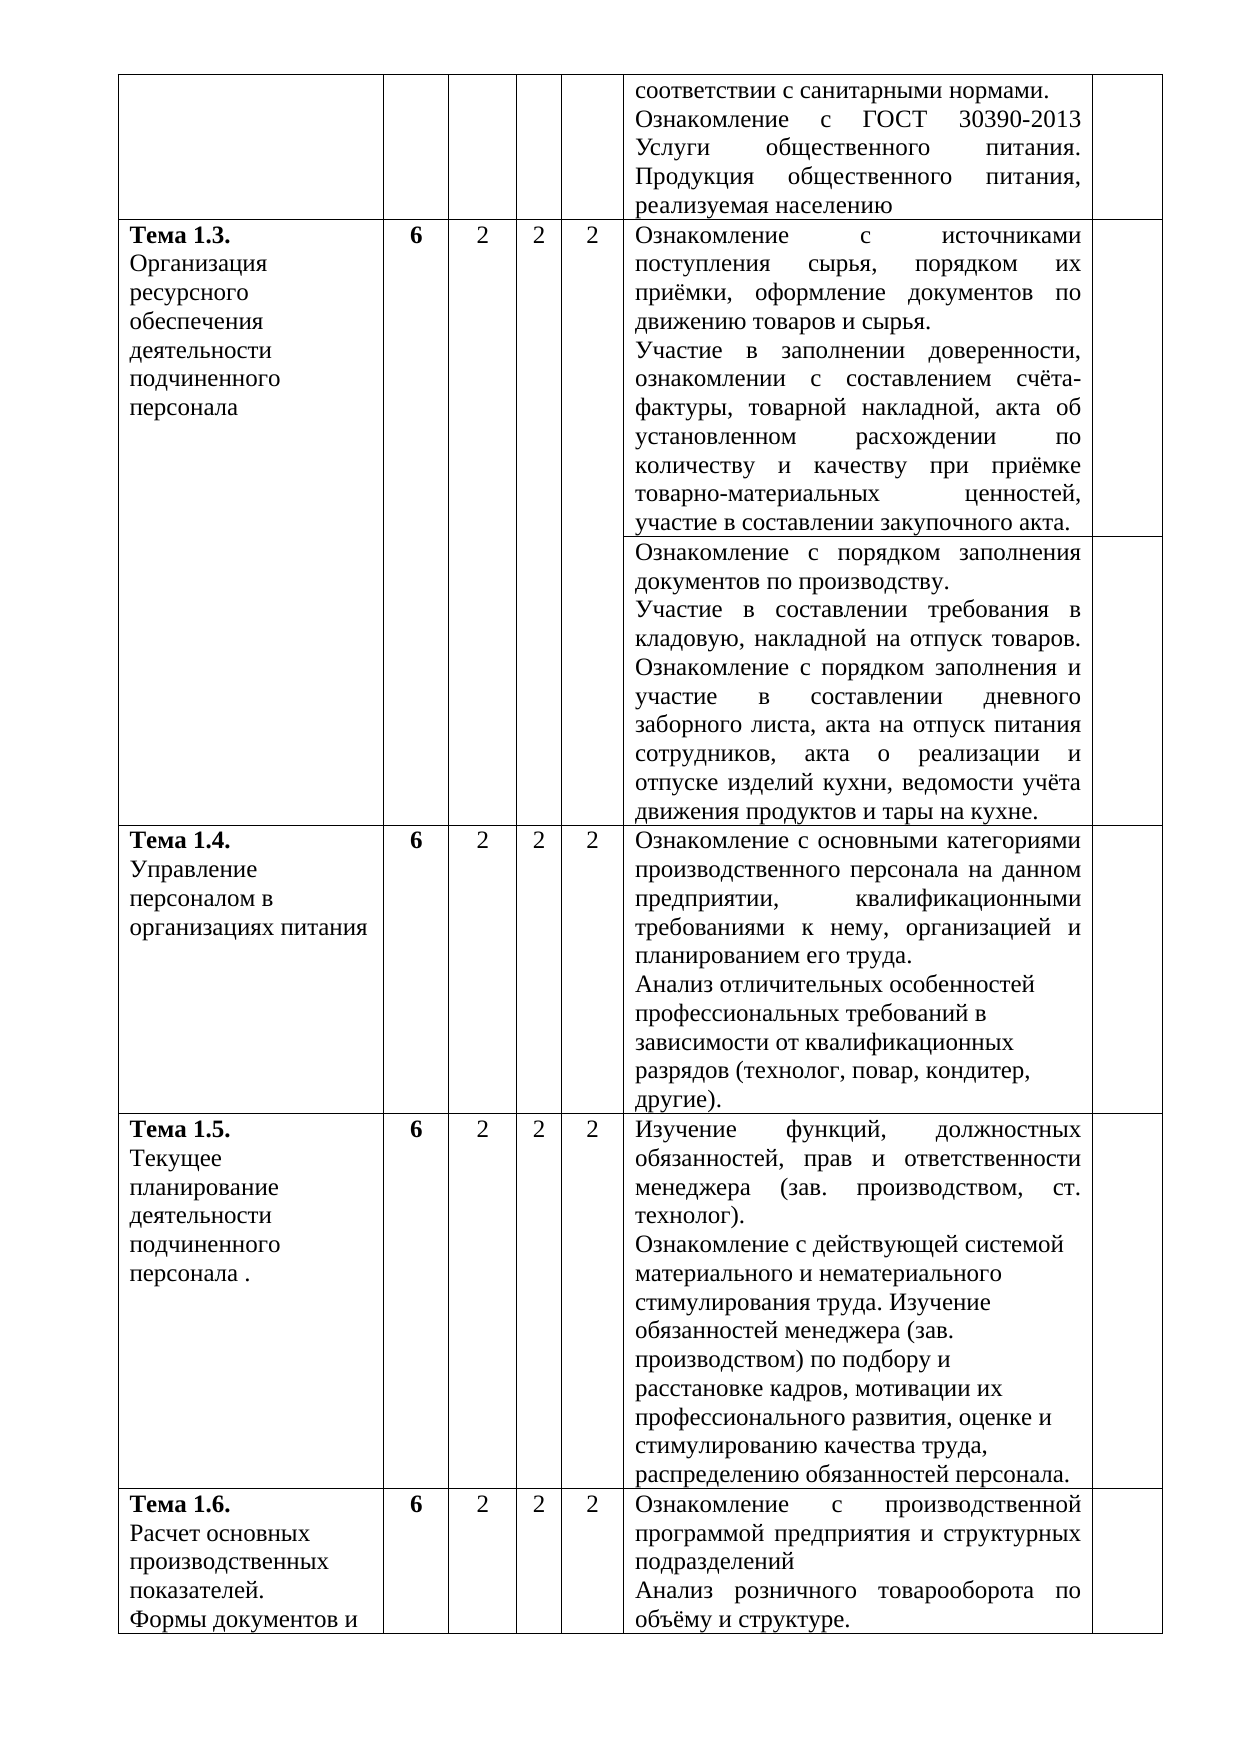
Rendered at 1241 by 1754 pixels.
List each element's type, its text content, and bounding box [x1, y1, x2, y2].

table_cell 2 [517, 220, 561, 824]
table_cell 2 [562, 1114, 623, 1488]
table_cell 6 [384, 220, 448, 824]
table_cell 6 [384, 1114, 448, 1488]
table_cell Ознакомление с производственной программой предприятия и структурных подразделений Анализ розничного товарооборота по объёму и структуре. [624, 1489, 1092, 1633]
table_cell Ознакомление с основными категориями производственного персонала на данном предприятии, квалификационными требованиями к нему, организацией и планированием его труда. Анализ отличительных особенностей профессиональных требований в зависимости от квалификационных разрядов (технолог, повар, кондитер, другие). [624, 826, 1092, 1113]
table_cell 2 [517, 1489, 561, 1633]
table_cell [624, 75, 1092, 219]
table_cell Изучение функций, должностных обязанностей, прав и ответственности менеджера (зав. производством, ст. технолог). Ознакомление с действующей системой материального и нематериального стимулирования труда. Изучение обязанностей менеджера (зав. производством) по подбору и расстановке кадров, мотивации их профессионального развития, оценке и стимулированию качества труда, распределению обязанностей персонала. [624, 1114, 1092, 1488]
table_cell [1093, 220, 1162, 536]
table_cell 2 [562, 1489, 623, 1633]
table_cell Тема 1.4. Управление персоналом в организациях питания [119, 826, 383, 1113]
table_cell 6 [384, 1489, 448, 1633]
table_cell [1093, 1114, 1162, 1488]
table_cell [1093, 1489, 1162, 1633]
table_cell Тема 1.5. Текущее планирование деятельности подчиненного персонала . [119, 1114, 383, 1488]
table_cell [1093, 826, 1162, 1113]
table_cell 2 [517, 1114, 561, 1488]
table_cell 2 [517, 826, 561, 1113]
table_cell 2 [562, 220, 623, 824]
table_cell 6 [384, 826, 448, 1113]
table_cell 2 [449, 1489, 516, 1633]
table_cell Тема 1.3. Организация ресурсного обеспечения деятельности подчиненного персонала [119, 220, 383, 824]
table_cell Ознакомление с порядком заполнения документов по производству. Участие в составлении требования в кладовую, накладной на отпуск товаров. Ознакомление с порядком заполнения и участие в составлении дневного заборного листа, акта на отпуск питания сотрудников, акта о реализации и отпуске изделий кухни, ведомости учёта движения продуктов и тары на кухне. [624, 537, 1092, 824]
table_cell Ознакомление с источниками поступления сырья, порядком их приёмки, оформление документов по движению товаров и сырья. Участие в заполнении доверенности, ознакомлении с составлением счёта-фактуры, товарной накладной, акта об установленном расхождении по количеству и качеству при приёмке товарно-материальных ценностей, участие в составлении закупочного акта. [624, 220, 1092, 536]
table_cell 2 [562, 826, 623, 1113]
table_cell 2 [449, 1114, 516, 1488]
table_cell 2 [449, 220, 516, 824]
table_cell 2 [449, 826, 516, 1113]
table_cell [119, 1489, 383, 1633]
table_cell [1093, 537, 1162, 824]
